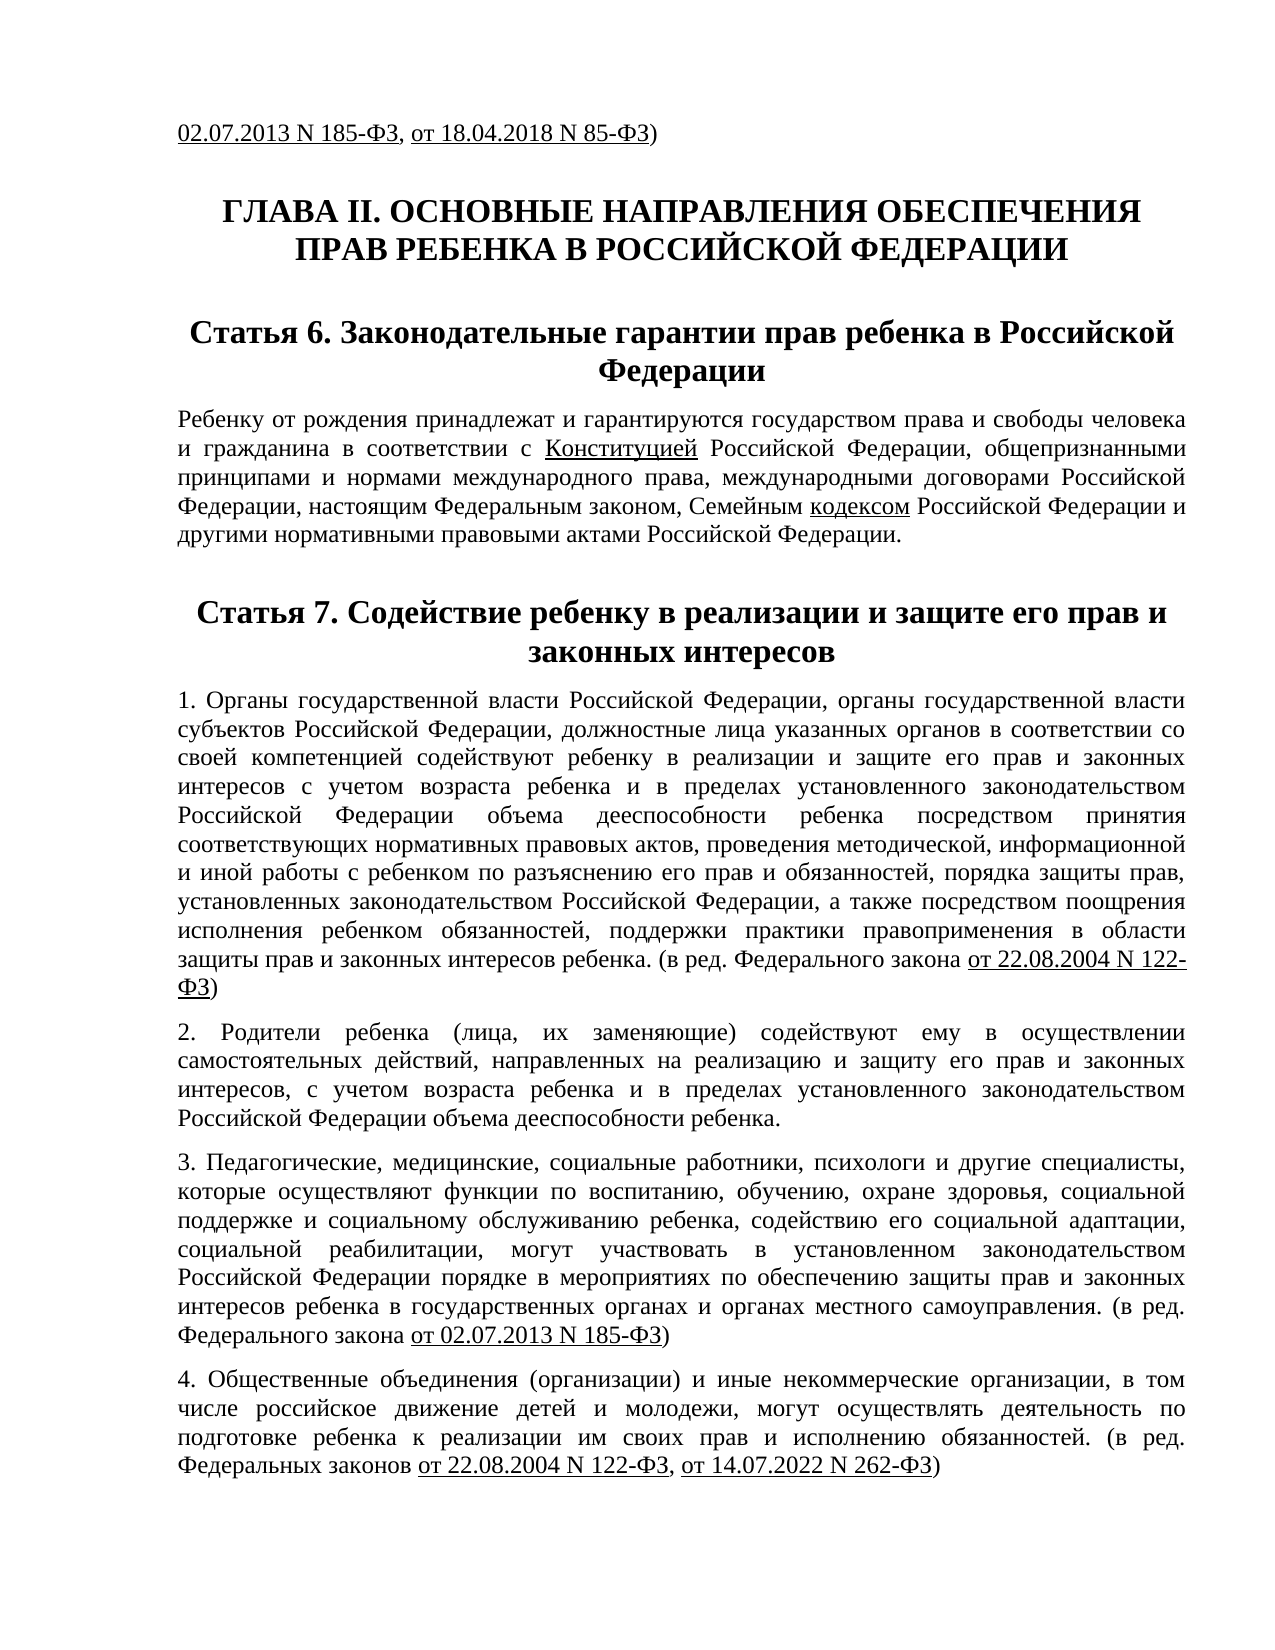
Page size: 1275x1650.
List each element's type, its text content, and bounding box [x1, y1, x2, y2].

text ГЛАВА II. ОСНОВНЫЕ НАПРАВЛЕНИЯ ОБЕСПЕЧЕНИЯ ПРАВ РЕБЕНКА В РОССИЙСКОЙ ФЕДЕРАЦИИ [177, 191, 1186, 268]
text Статья 7. Содействие ребенку в реализации и защите его прав и законных интересов [177, 593, 1186, 669]
text Ребенку от рождения принадлежат и гарантируются государством права и свободы человека и гражданина в соответствии с Конституцией Российской Федерации, общепризнанными принципами и нормами международного права, международными договорами Российской Федерации, настоящим Федеральным законом, Семейным кодексом Российской Федерации и другими нормативными правовыми актами Российской Федерации. [177, 404, 1186, 548]
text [177, 118, 1186, 147]
text 1. Органы государственной власти Российской Федерации, органы государственной власти субъектов Российской Федерации, должностные лица указанных органов в соответствии со своей компетенцией содействуют ребенку в реализации и защите его прав и законных интересов с учетом возраста ребенка и в пределах установленного законодательством Российской Федерации объема дееспособности ребенка посредством принятия соответствующих нормативных правовых актов, проведения методической, информационной и иной работы с ребенком по разъяснению его прав и обязанностей, порядка защиты прав, установленных законодательством Российской Федерации, а также посредством поощрения исполнения ребенком обязанностей, поддержки практики правоприменения в области защиты прав и законных интересов ребенка. (в ред. Федерального закона от 22.08.2004 N 122-ФЗ) [177, 685, 1186, 1001]
text Статья 6. Законодательные гарантии прав ребенка в Российской Федерации [177, 312, 1186, 389]
text 2. Родители ребенка (лица, их заменяющие) содействуют ему в осуществлении самостоятельных действий, направленных на реализацию и защиту его прав и законных интересов, с учетом возраста ребенка и в пределах установленного законодательством Российской Федерации объема дееспособности ребенка. [177, 1017, 1186, 1132]
text 4. Общественные объединения (организации) и иные некоммерческие организации, в том числе российское движение детей и молодежи, могут осуществлять деятельность по подготовке ребенка к реализации им своих прав и исполнению обязанностей. (в ред. Федеральных законов от 22.08.2004 N 122-ФЗ, от 14.07.2022 N 262-ФЗ) [177, 1364, 1186, 1479]
text 3. Педагогические, медицинские, социальные работники, психологи и другие специалисты, которые осуществляют функции по воспитанию, обучению, охране здоровья, социальной поддержке и социальному обслуживанию ребенка, содействию его социальной адаптации, социальной реабилитации, могут участвовать в установленном законодательством Российской Федерации порядке в мероприятиях по обеспечению защиты прав и законных интересов ребенка в государственных органах и органах местного самоуправления. (в ред. Федерального закона от 02.07.2013 N 185-ФЗ) [177, 1147, 1186, 1349]
